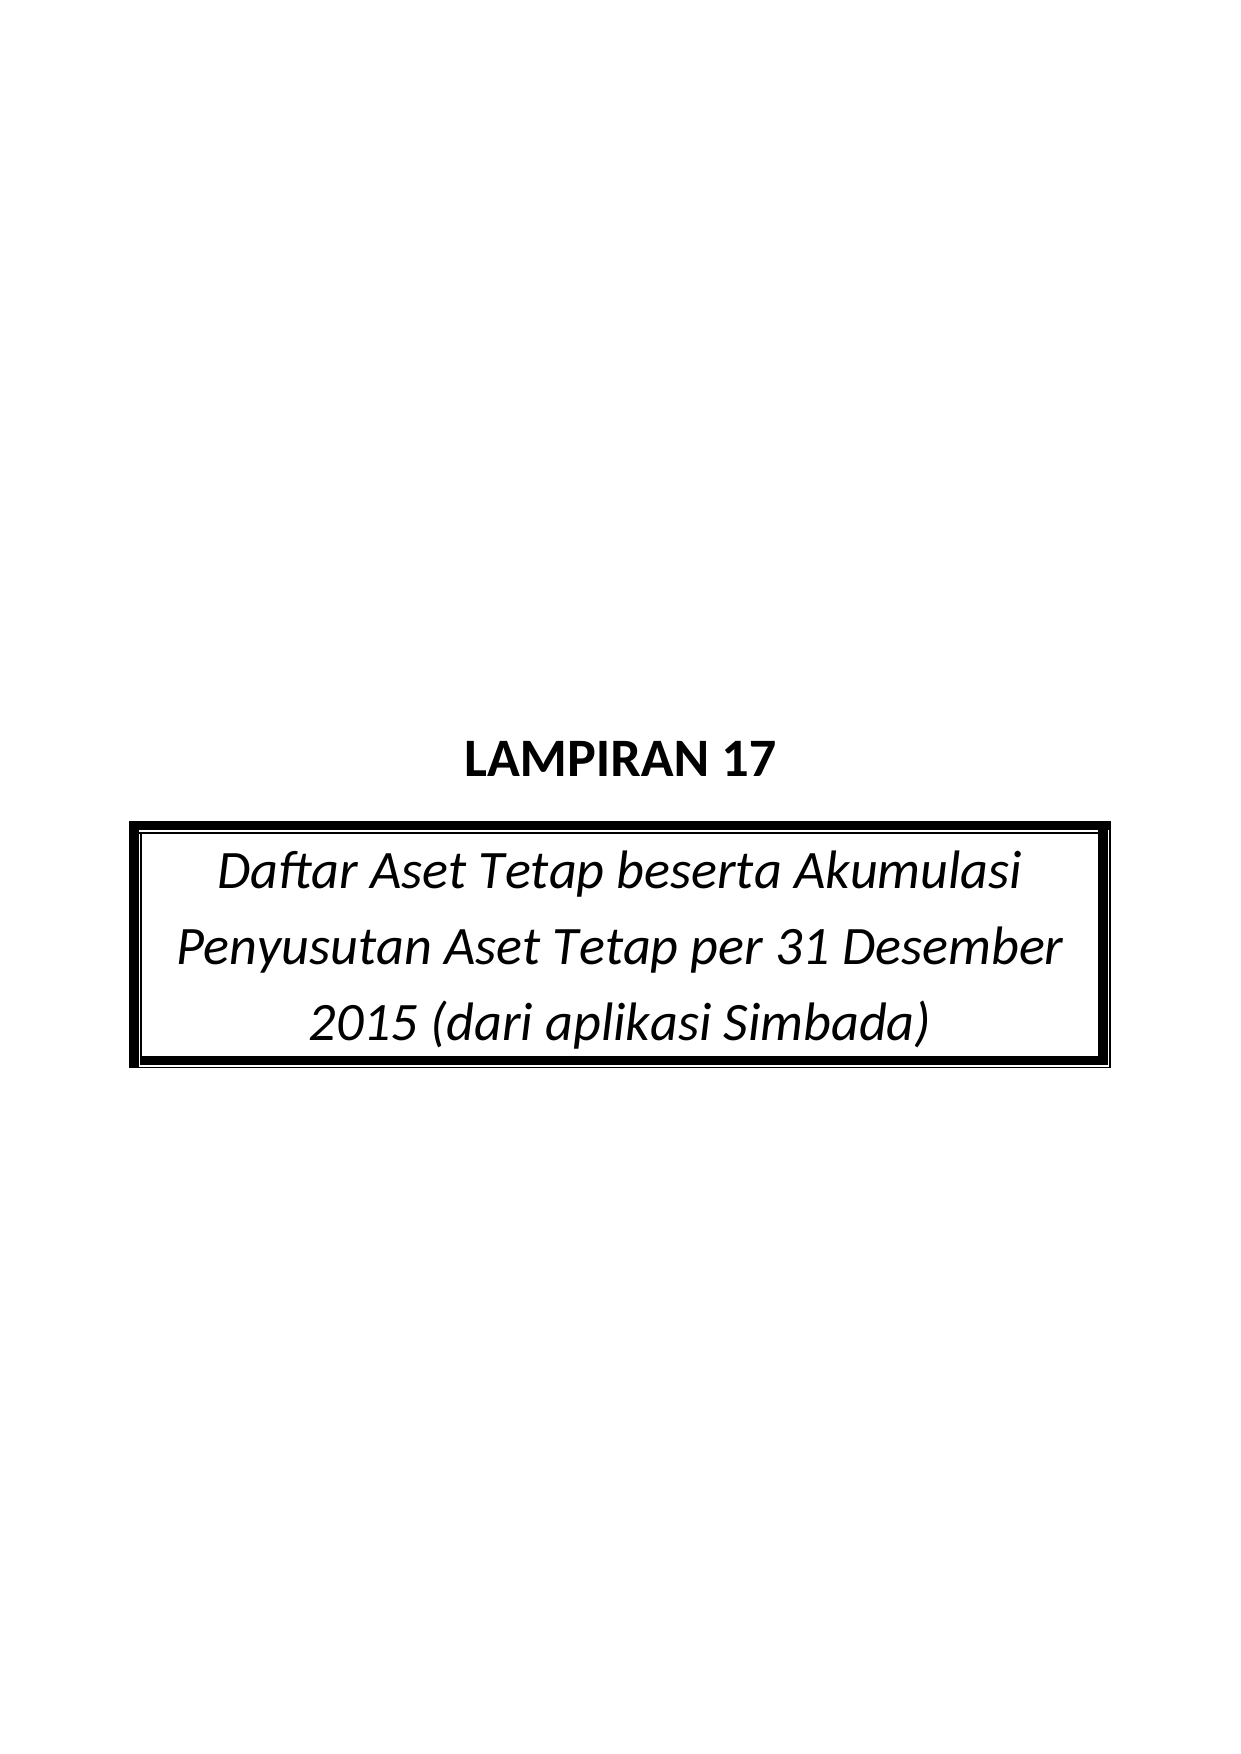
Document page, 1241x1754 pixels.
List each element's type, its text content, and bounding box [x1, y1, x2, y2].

text Daftar Aset Tetap beserta Akumulasi Penyusutan Aset Tetap per 31 Desember 2015 (dari aplikasi Simbada) [142, 834, 1098, 1056]
text LAMPIRAN 17 [150, 724, 1090, 790]
